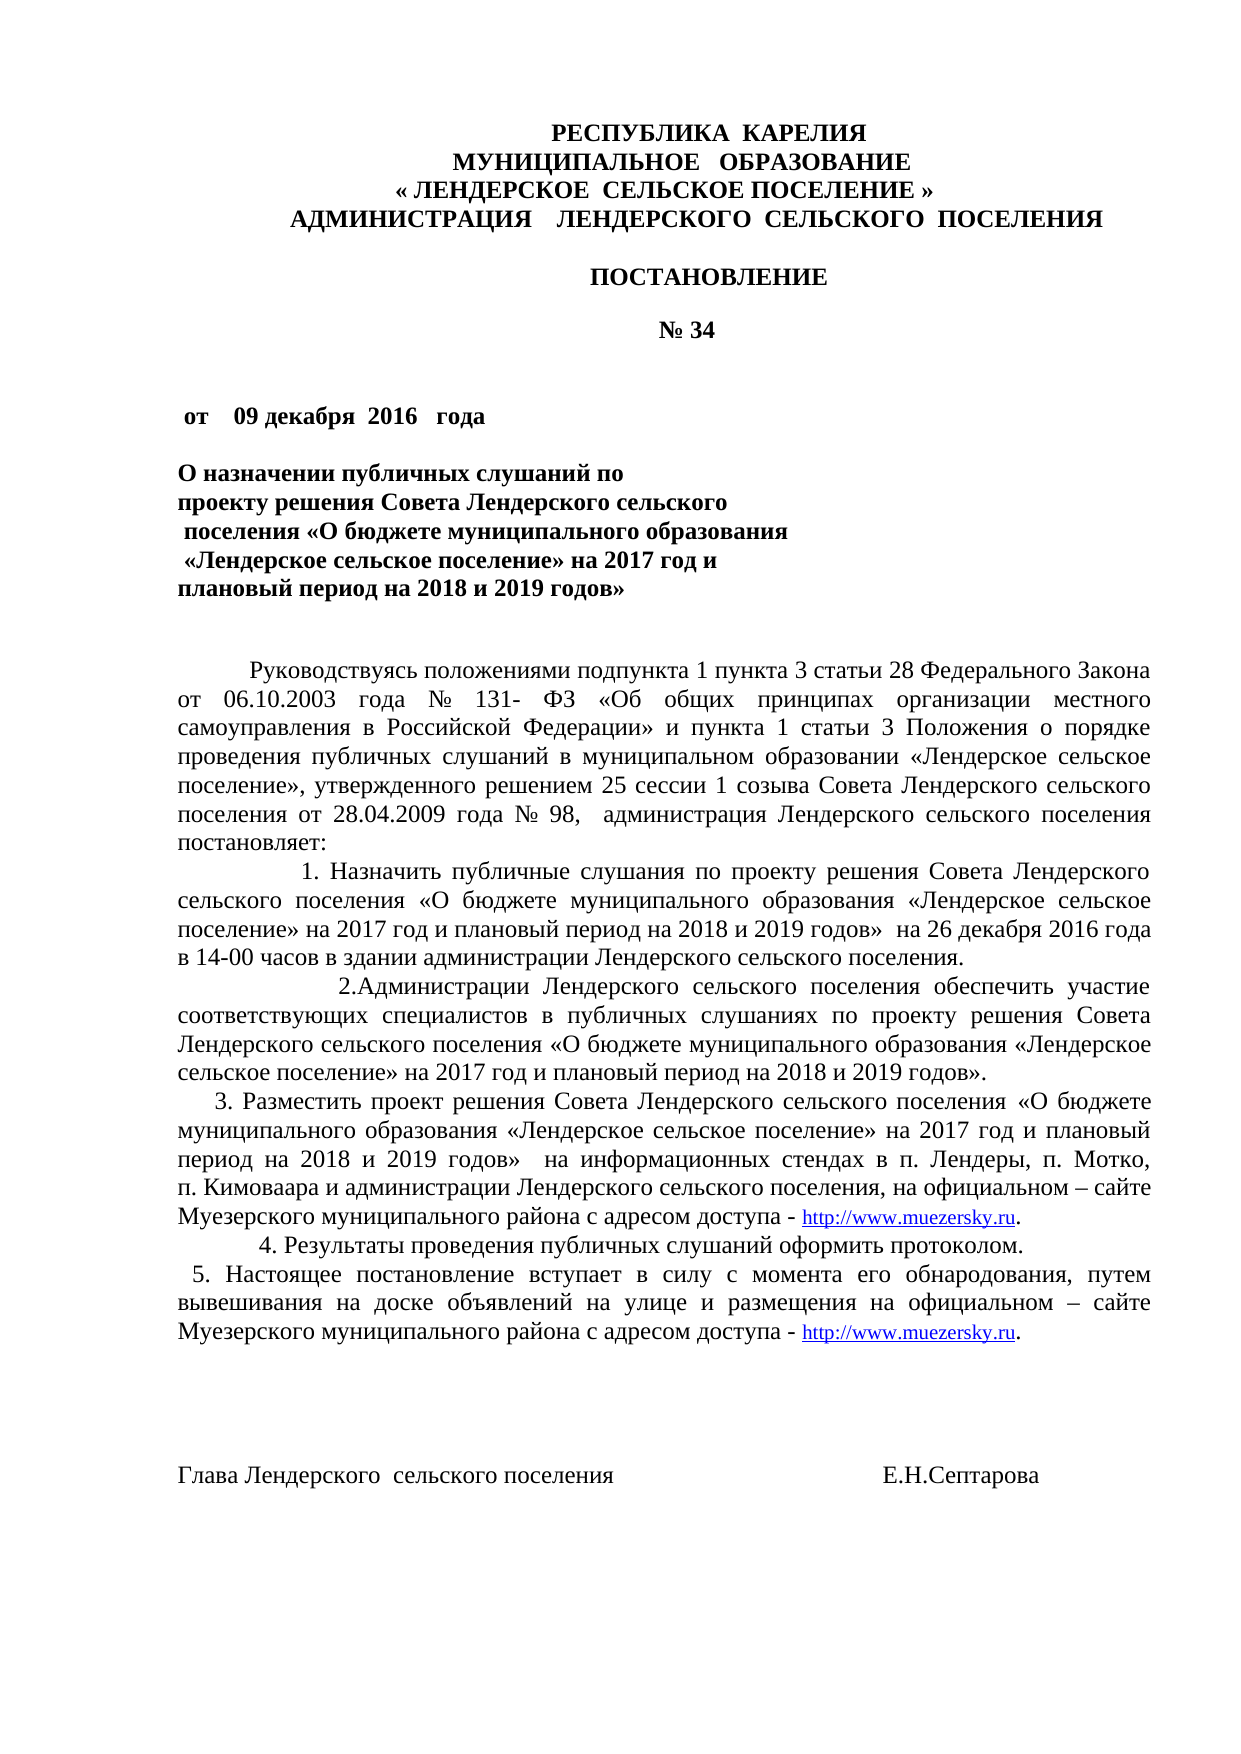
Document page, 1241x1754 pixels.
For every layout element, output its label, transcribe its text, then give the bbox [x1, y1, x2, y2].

text «Лендерское сельское поселение» на 2017 год и [177, 545, 1152, 573]
text 2.Администрации Лендерского сельского поселения обеспечить участие соответствующих специалистов в публичных слушаниях по проекту решения Совета Лендерского сельского поселения «О бюджете муниципального образования «Лендерское сельское поселение» на 2017 год и плановый период на 2018 и 2019 годов». [177, 971, 1152, 1086]
text ПОСТАНОВЛЕНИЕ [266, 262, 1152, 291]
subtitle РЕСПУБЛИКА КАРЕЛИЯ [266, 118, 1152, 147]
text Глава Лендерского сельского поселения Е.Н.Септарова [177, 1460, 1152, 1489]
text № 34 [177, 315, 1152, 343]
text 1. Назначить публичные слушания по проекту решения Совета Лендерского сельского поселения «О бюджете муниципального образования «Лендерское сельское поселение» на 2017 год и плановый период на 2018 и 2019 годов» на 26 декабря 2016 года в 14-00 часов в здании администрации Лендерского сельского поселения. [177, 856, 1152, 971]
text проекту решения Совета Лендерского сельского [177, 487, 1152, 516]
text поселения «О бюджете муниципального образования [177, 516, 1152, 545]
subtitle АДМИНИСТРАЦИЯ ЛЕНДЕРСКОГО СЕЛЬСКОГО ПОСЕЛЕНИЯ [177, 204, 1152, 233]
text О назначении публичных слушаний по [177, 458, 1152, 487]
text 4. Результаты проведения публичных слушаний оформить протоколом. [177, 1230, 1152, 1259]
text 3. Разместить проект решения Совета Лендерского сельского поселения «О бюджете муниципального образования «Лендерское сельское поселение» на 2017 год и плановый период на 2018 и 2019 годов» на информационных стендах в п. Лендеры, п. Мотко, п. Кимоваара и администрации Лендерского сельского поселения, на официальном – сайте Муезерского муниципального района с адресом доступа - http://www.muezersky.ru. [177, 1086, 1152, 1230]
text 5. Настоящее постановление вступает в силу с момента его обнародования, путем вывешивания на доске объявлений на улице и размещения на официальном – сайте Муезерского муниципального района с адресом доступа - http://www.muezersky.ru. [177, 1259, 1152, 1345]
text плановый период на 2018 и 2019 годов» [177, 573, 1152, 602]
text « ЛЕНДЕРСКОЕ СЕЛЬСКОЕ ПОСЕЛЕНИЕ » [177, 176, 1152, 204]
text от 09 декабря 2016 года [177, 401, 1152, 430]
text Руководствуясь положениями подпункта 1 пункта 3 статьи 28 Федерального Закона от 06.10.2003 года № 131- ФЗ «Об общих принципах организации местного самоуправления в Российской Федерации» и пункта 1 статьи 3 Положения о порядке проведения публичных слушаний в муниципальном образовании «Лендерское сельское поселение», утвержденного решением 25 сессии 1 созыва Совета Лендерского сельского поселения от 28.04.2009 года № 98, администрация Лендерского сельского поселения постановляет: [177, 655, 1152, 856]
text МУНИЦИПАЛЬНОЕ ОБРАЗОВАНИЕ [177, 147, 1152, 176]
